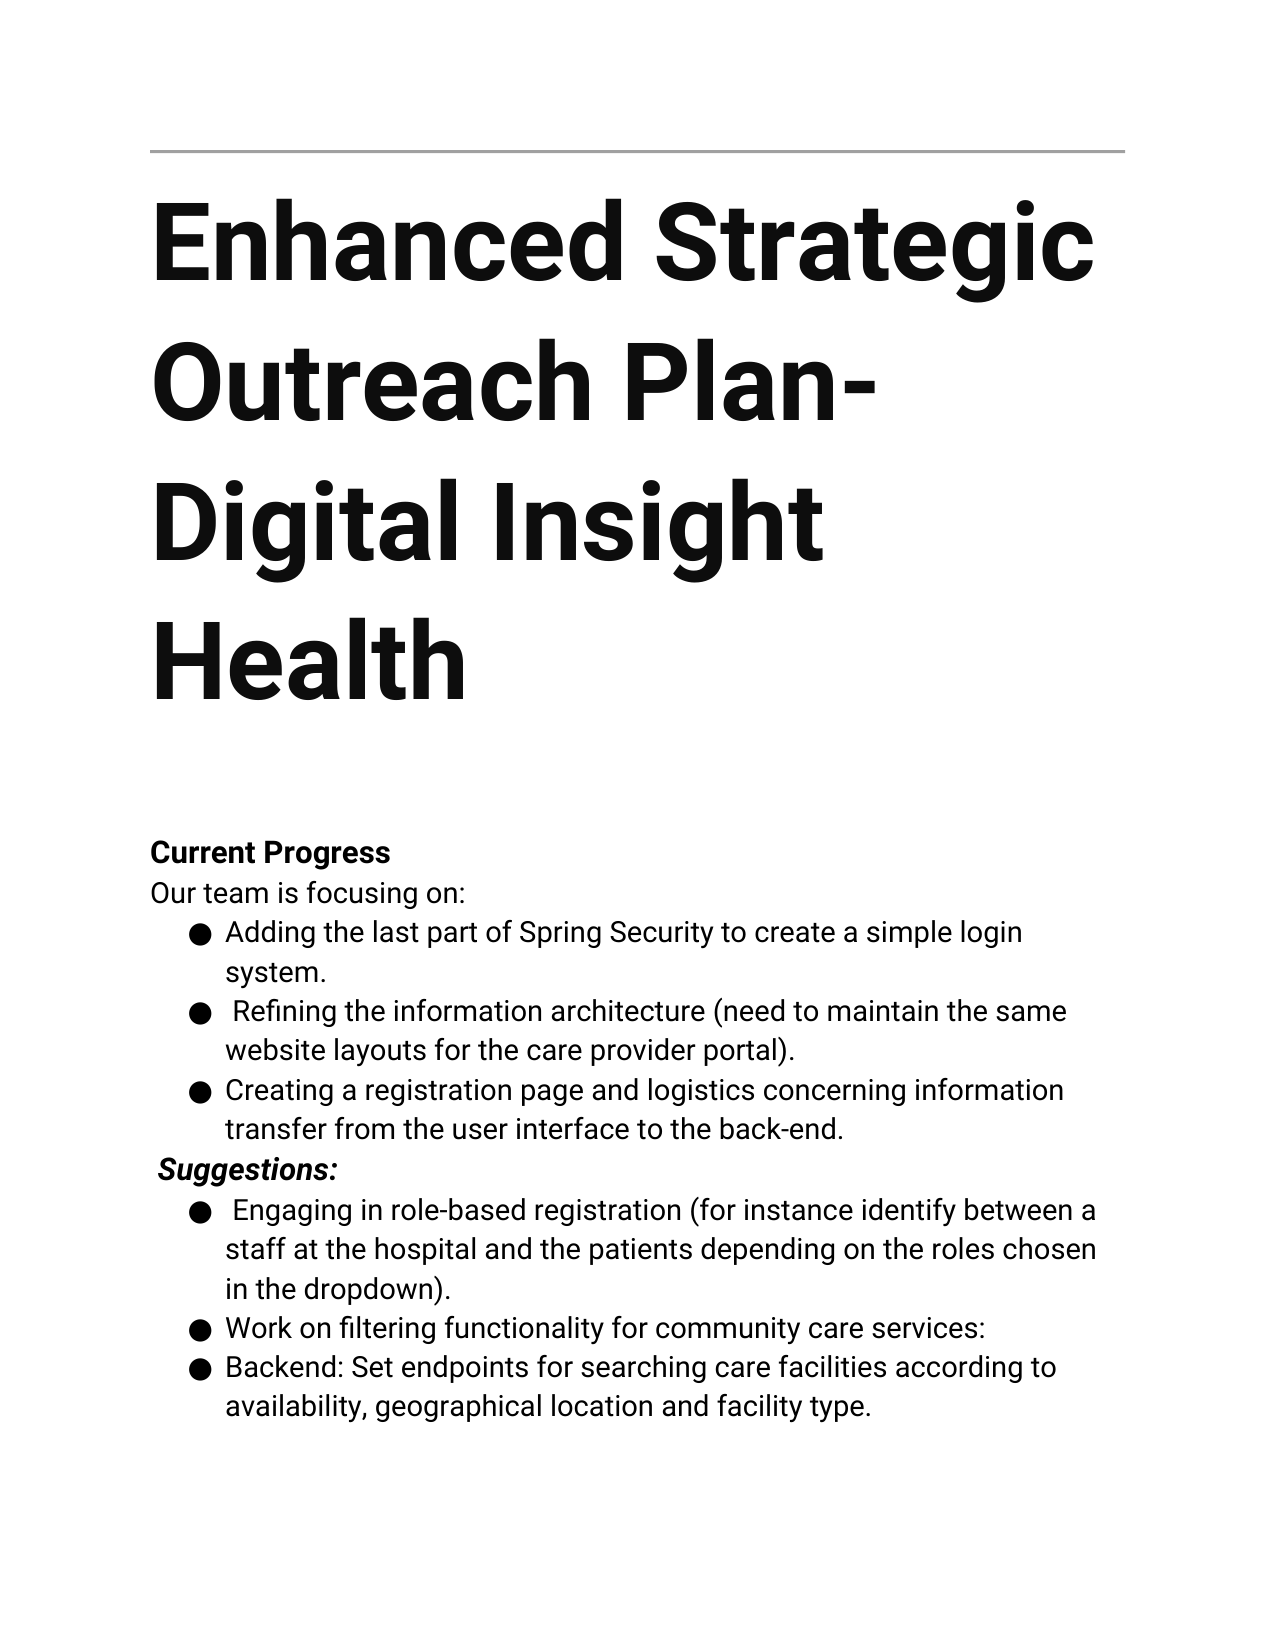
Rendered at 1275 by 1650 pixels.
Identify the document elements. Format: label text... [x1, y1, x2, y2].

list Work on filtering functionality for community care services: [187, 1311, 1125, 1345]
text Suggestions: [150, 1151, 1125, 1188]
subtitle Enhanced Strategic Outreach Plan- Digital Insight Health [150, 180, 1125, 726]
list Creating a registration page and logistics concerning information transfer from the user interface to the back-end. [187, 1073, 1125, 1146]
list Backend: Set endpoints for searching care facilities according to availability, geographical location and facility type. [187, 1351, 1125, 1424]
list Refining the information architecture (need to maintain the same website layouts for the care provider portal). [187, 994, 1125, 1068]
list Engaging in role-based registration (for instance identify between a staff at the hospital and the patients depending on the roles chosen in the dropdown). [187, 1193, 1125, 1306]
list Adding the last part of Spring Security to create a simple login system. [187, 916, 1125, 989]
text Our team is focusing on: [150, 876, 1125, 911]
text Current Progress [150, 834, 1125, 871]
